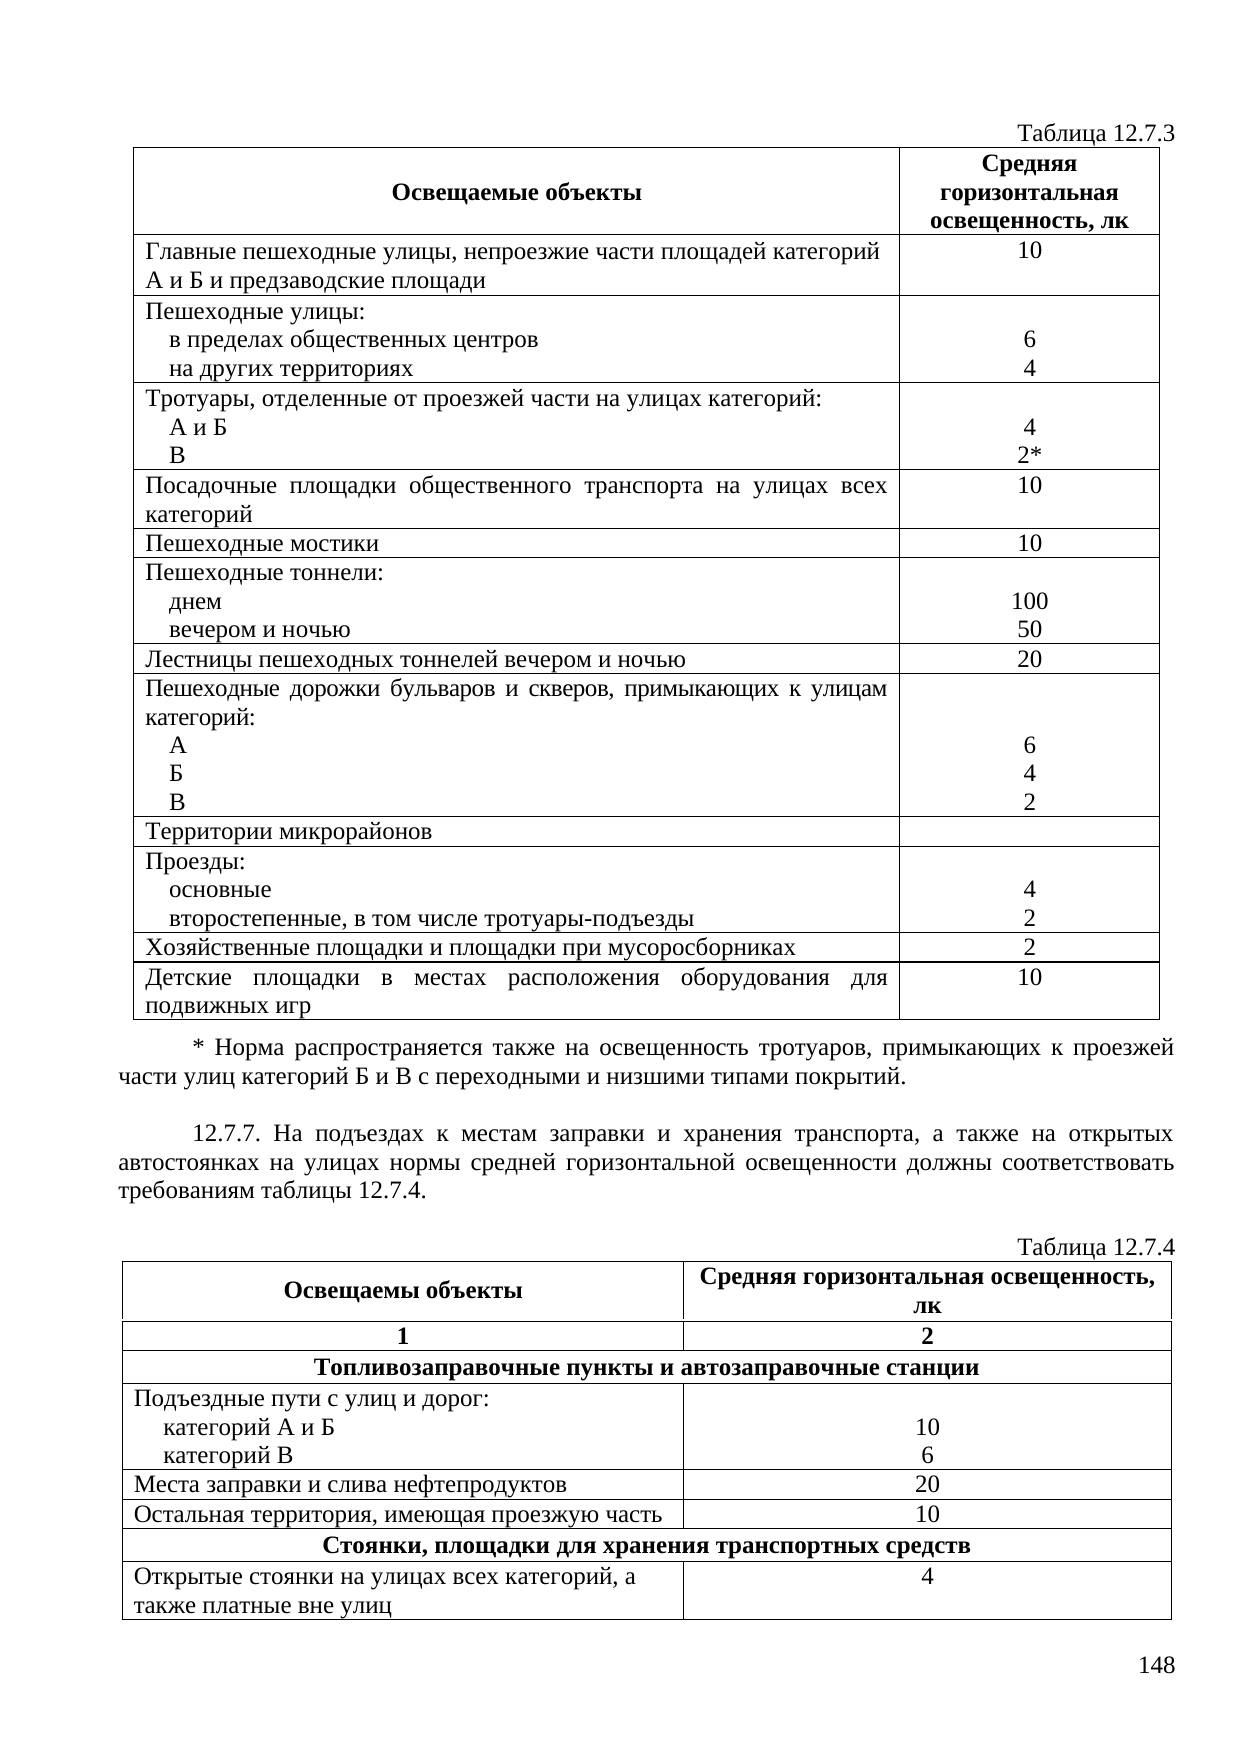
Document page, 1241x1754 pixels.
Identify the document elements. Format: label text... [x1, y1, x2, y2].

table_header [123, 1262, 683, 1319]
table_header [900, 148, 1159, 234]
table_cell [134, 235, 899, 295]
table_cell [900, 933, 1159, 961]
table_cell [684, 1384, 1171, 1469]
text Таблица 12.7.3 [118, 118, 1175, 147]
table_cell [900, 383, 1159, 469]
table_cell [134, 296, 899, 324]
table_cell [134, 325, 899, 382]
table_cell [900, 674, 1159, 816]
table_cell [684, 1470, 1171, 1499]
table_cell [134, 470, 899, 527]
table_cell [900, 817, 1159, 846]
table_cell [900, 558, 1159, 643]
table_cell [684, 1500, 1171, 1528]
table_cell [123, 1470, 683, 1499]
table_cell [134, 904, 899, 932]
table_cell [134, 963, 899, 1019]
text * Норма распространяется также на освещенность тротуаров, примыкающих к проезжей части улиц категорий Б и В с переходными и низшими типами покрытий. [118, 1033, 1175, 1090]
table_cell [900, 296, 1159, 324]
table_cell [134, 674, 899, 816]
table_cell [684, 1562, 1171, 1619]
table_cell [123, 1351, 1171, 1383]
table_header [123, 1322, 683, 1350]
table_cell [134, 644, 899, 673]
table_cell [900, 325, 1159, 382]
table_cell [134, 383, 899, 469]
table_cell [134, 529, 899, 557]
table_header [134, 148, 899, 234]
text Таблица 12.7.4 [118, 1232, 1175, 1261]
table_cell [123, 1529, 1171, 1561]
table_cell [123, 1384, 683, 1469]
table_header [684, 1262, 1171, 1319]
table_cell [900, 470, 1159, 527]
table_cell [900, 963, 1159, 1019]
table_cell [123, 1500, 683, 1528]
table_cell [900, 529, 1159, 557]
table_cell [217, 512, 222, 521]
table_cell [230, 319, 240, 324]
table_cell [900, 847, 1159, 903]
text 12.7.7. На подъездах к местам заправки и хранения транспорта, а также на открытых автостоянках на улицах нормы средней горизонтальной освещенности должны соответствовать требованиям таблицы 12.7.4. [118, 1118, 1175, 1204]
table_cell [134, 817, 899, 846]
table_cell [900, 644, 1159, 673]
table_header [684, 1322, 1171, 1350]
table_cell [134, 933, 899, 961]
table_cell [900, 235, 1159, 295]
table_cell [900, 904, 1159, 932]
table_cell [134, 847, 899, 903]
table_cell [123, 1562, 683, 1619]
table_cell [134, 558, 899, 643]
